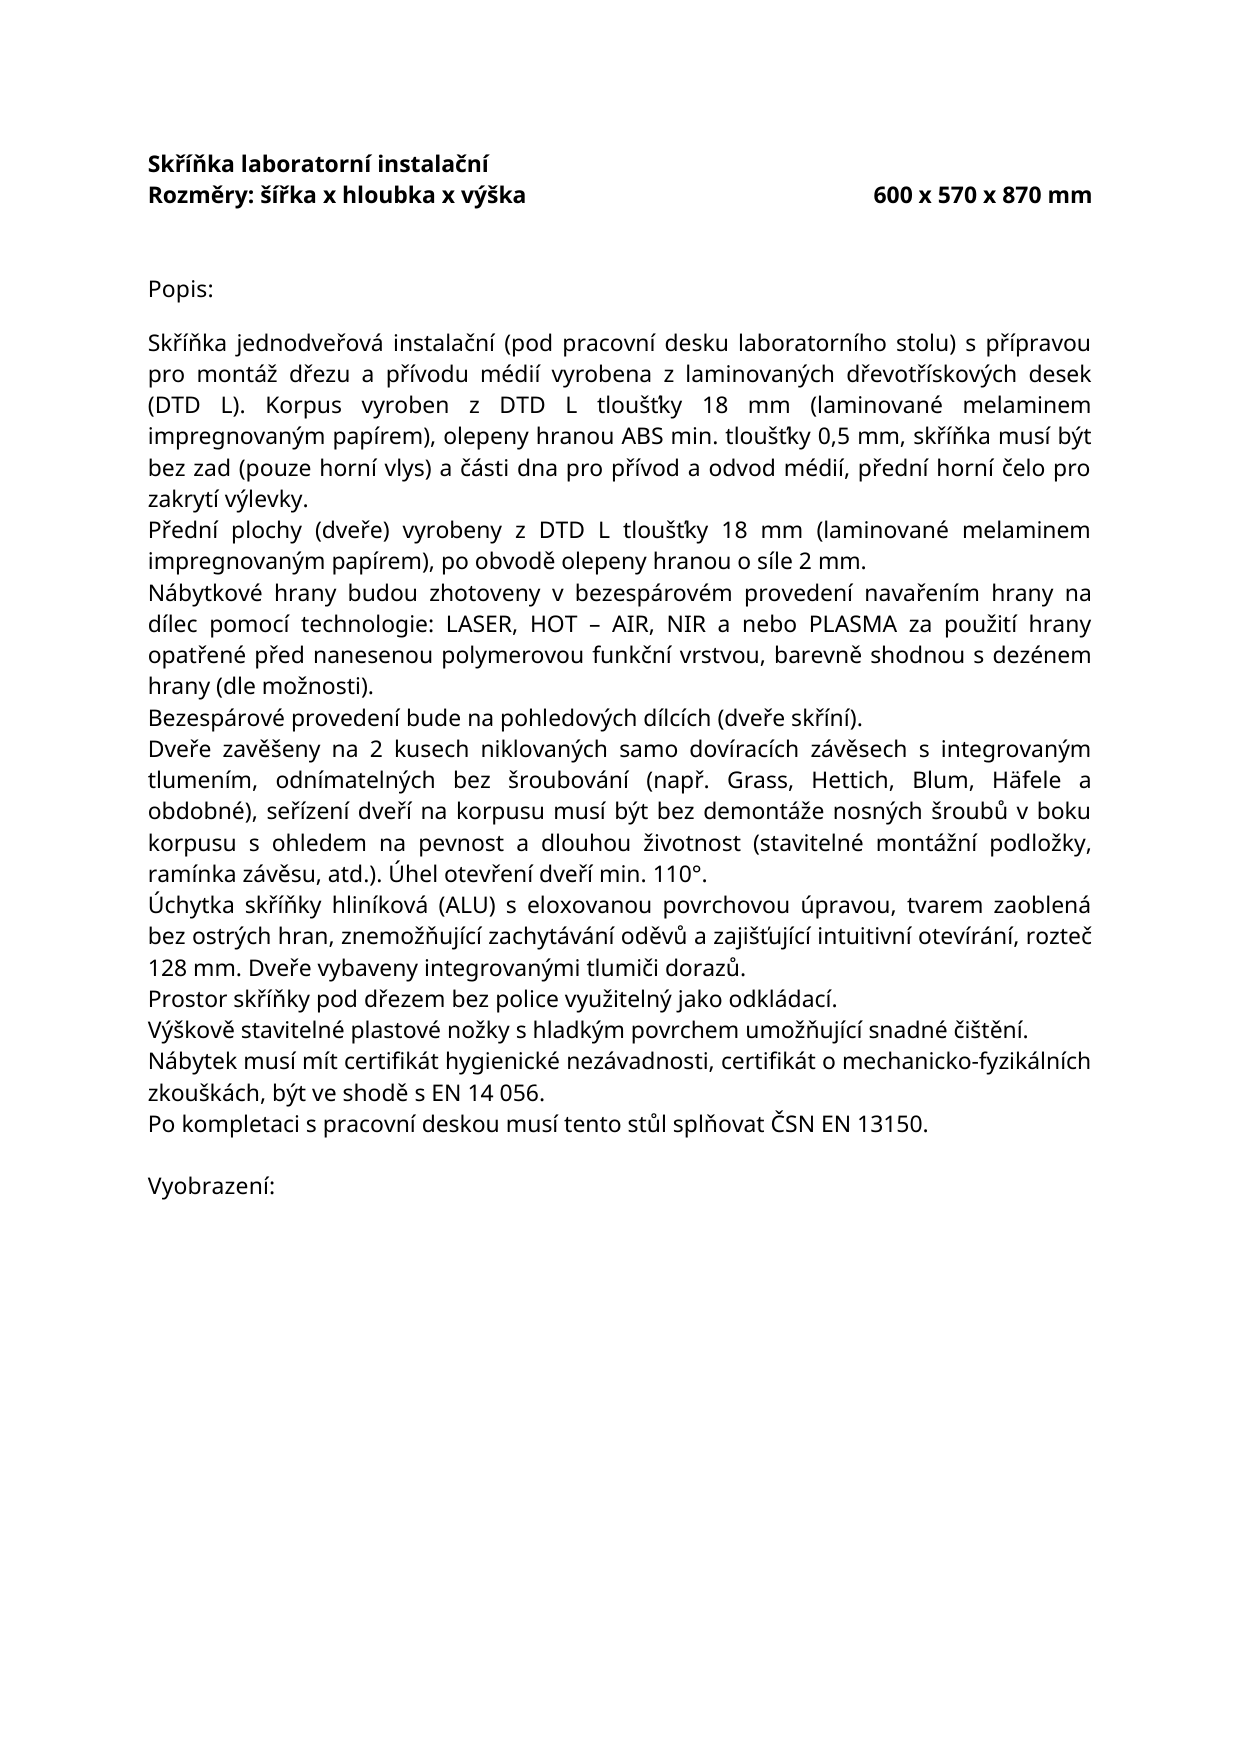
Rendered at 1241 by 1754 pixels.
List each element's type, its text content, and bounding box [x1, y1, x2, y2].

text Prostor skříňky pod dřezem bez police využitelný jako odkládací. [148, 983, 1093, 1014]
text Skříňka jednodveřová instalační (pod pracovní desku laboratorního stolu) s přípravou pro montáž dřezu a přívodu médií vyrobena z laminovaných dřevotřískových desek (DTD L). Korpus vyroben z DTD L tloušťky 18 mm (laminované melaminem impregnovaným papírem), olepeny hranou ABS min. tloušťky 0,5 mm, skříňka musí být bez zad (pouze horní vlys) a části dna pro přívod a odvod médií, přední horní čelo pro zakrytí výlevky. [148, 327, 1093, 514]
text Úchytka skříňky hliníková (ALU) s eloxovanou povrchovou úpravou, tvarem zaoblená bez ostrých hran, znemožňující zachytávání oděvů a zajišťující intuitivní otevírání, rozteč 128 mm. Dveře vybaveny integrovanými tlumiči dorazů. [148, 889, 1093, 983]
text Bezespárové provedení bude na pohledových dílcích (dveře skříní). [148, 702, 1093, 733]
text Popis: N-SOK [148, 273, 1093, 304]
text Vyobrazení: [148, 1170, 1093, 1202]
text Rozměry: šířka x hloubka x výška 600 x 570 x 870 mm [148, 179, 1093, 210]
text Nábytkové hrany budou zhotoveny v bezespárovém provedení navařením hrany na dílec pomocí technologie: LASER, HOT – AIR, NIR a nebo PLASMA za použití hrany opatřené před nanesenou polymerovou funkční vrstvou, barevně shodnou s dezénem hrany (dle možnosti). [148, 577, 1093, 702]
text Skříňka laboratorní instalační [148, 148, 1093, 179]
text Přední plochy (dveře) vyrobeny z DTD L tloušťky 18 mm (laminované melaminem impregnovaným papírem), po obvodě olepeny hranou o síle 2 mm. [148, 514, 1093, 577]
text Nábytek musí mít certifikát hygienické nezávadnosti, certifikát o mechanicko-fyzikálních zkouškách, být ve shodě s EN 14 056. [148, 1045, 1093, 1108]
text Po kompletaci s pracovní deskou musí tento stůl splňovat ČSN EN 13150. [148, 1108, 1093, 1139]
text Výškově stavitelné plastové nožky s hladkým povrchem umožňující snadné čištění. [148, 1014, 1093, 1045]
text Dveře zavěšeny na 2 kusech niklovaných samo dovíracích závěsech s integrovaným tlumením, odnímatelných bez šroubování (např. Grass, Hettich, Blum, Häfele a obdobné), seřízení dveří na korpusu musí být bez demontáže nosných šroubů v boku korpusu s ohledem na pevnost a dlouhou životnost (stavitelné montážní podložky, ramínka závěsu, atd.). Úhel otevření dveří min. 110°. [148, 733, 1093, 889]
